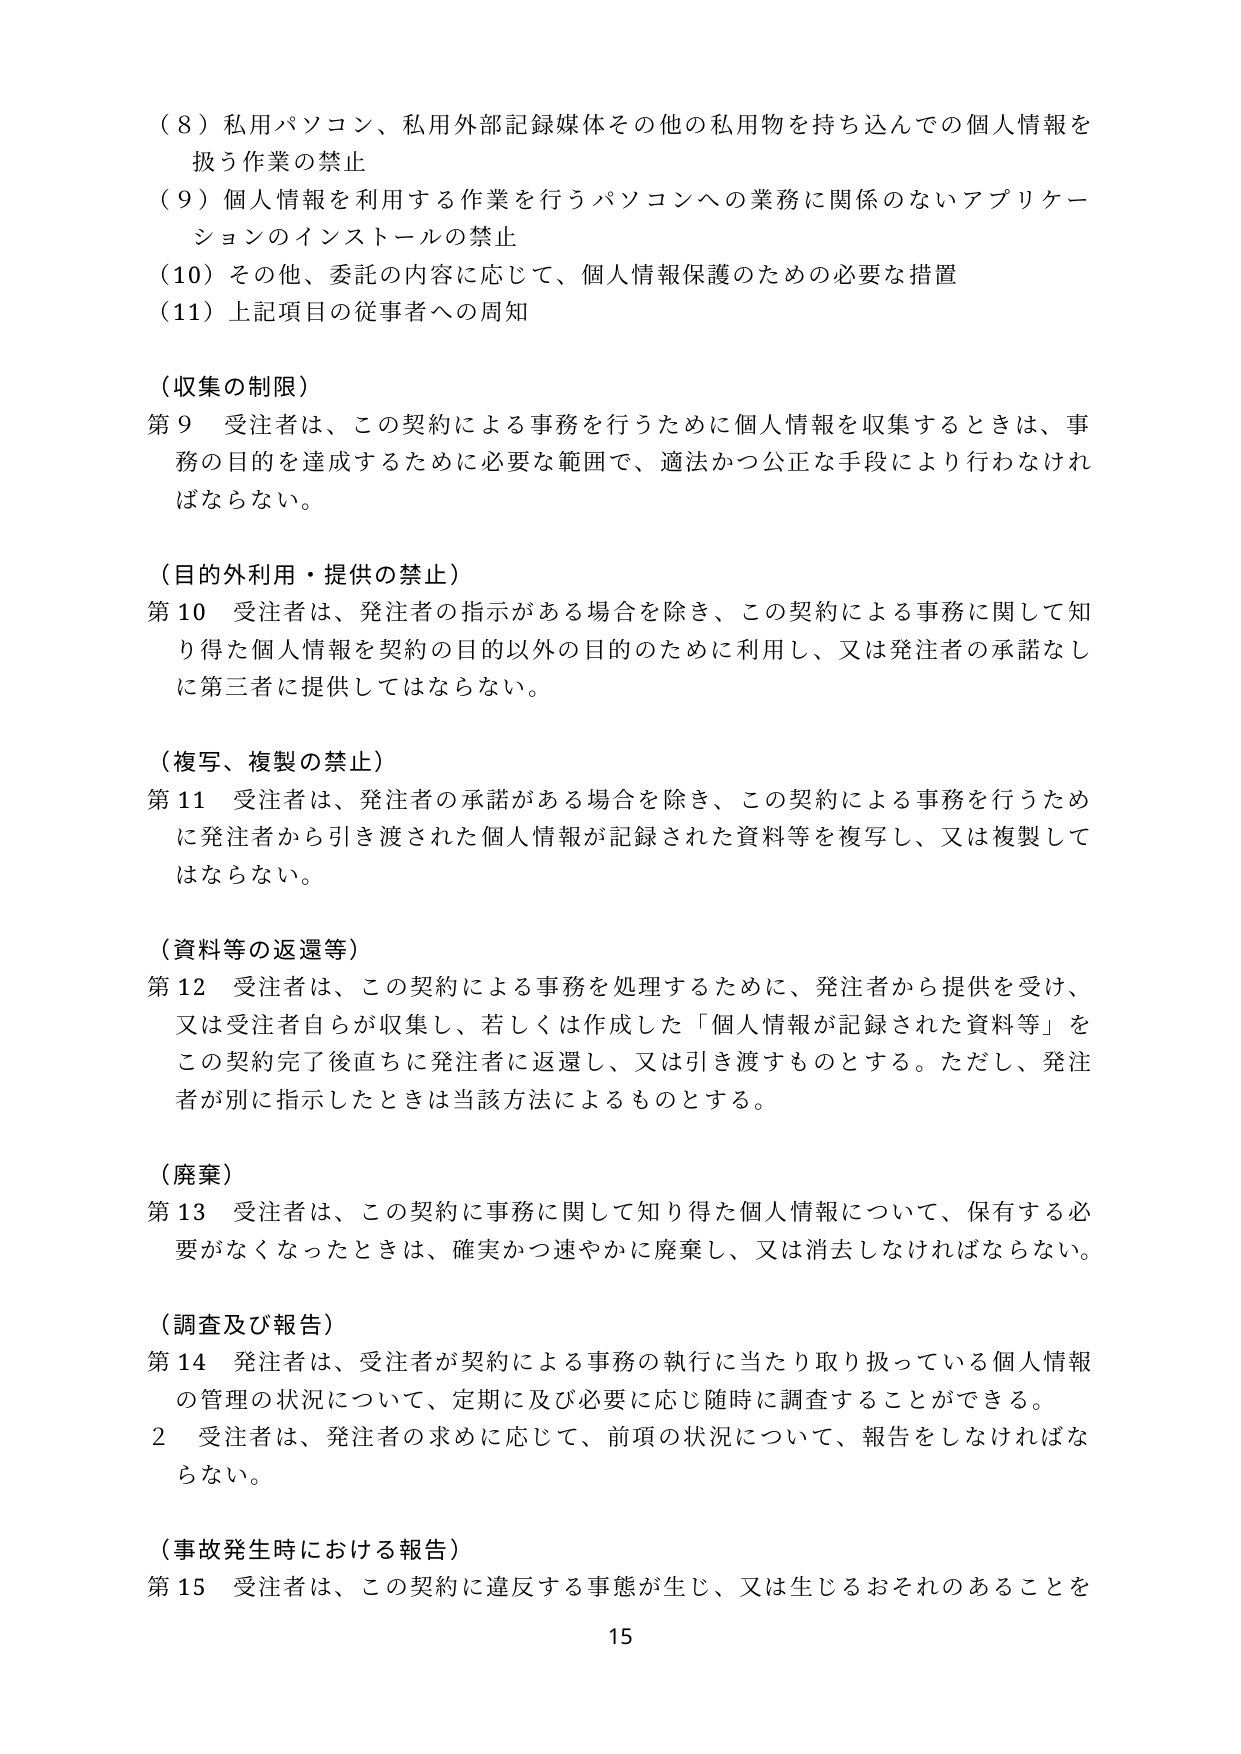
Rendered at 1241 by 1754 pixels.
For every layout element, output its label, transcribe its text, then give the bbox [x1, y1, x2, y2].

text （資料等の返還等） [148, 930, 1092, 967]
text （廃棄） [148, 1155, 1092, 1192]
text （収集の制限） [148, 367, 1092, 405]
text ２ 受注者は、発注者の求めに応じて、前項の状況について、報告をしなければならない。 [148, 1417, 1092, 1492]
text （事故発生時における報告） [148, 1530, 1092, 1567]
list 個人情報を利用する作業を行うパソコンへの業務に関係のないアプリケーションのインストールの禁止 [148, 180, 1092, 255]
text （11）上記項目の従事者への周知 [148, 292, 1092, 330]
text 第14 発注者は、受注者が契約による事務の執行に当たり取り扱っている個人情報の管理の状況について、定期に及び必要に応じ随時に調査することができる。 [148, 1342, 1092, 1417]
text 第11 受注者は、発注者の承諾がある場合を除き、この契約による事務を行うために発注者から引き渡された個人情報が記録された資料等を複写し、又は複製してはならない。 [148, 780, 1092, 892]
text （10）その他、委託の内容に応じて、個人情報保護のための必要な措置 [148, 255, 1092, 292]
text （複写、複製の禁止） [148, 742, 1092, 780]
text 第13 受注者は、この契約に事務に関して知り得た個人情報について、保有する必要がなくなったときは、確実かつ速やかに廃棄し、又は消去しなければならない。 [148, 1192, 1092, 1267]
text （調査及び報告） [148, 1305, 1092, 1342]
list 私用パソコン、私用外部記録媒体その他の私用物を持ち込んでの個人情報を扱う作業の禁止 [148, 105, 1092, 180]
text 第12 受注者は、この契約による事務を処理するために、発注者から提供を受け、又は受注者自らが収集し、若しくは作成した「個人情報が記録された資料等」を、この契約完了後直ちに発注者に返還し、又は引き渡すものとする。ただし、発注者が別に指示したときは当該方法によるものとする。 [148, 967, 1092, 1117]
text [148, 1567, 1092, 1605]
text 第９ 受注者は、この契約による事務を行うために個人情報を収集するときは、事務の目的を達成するために必要な範囲で、適法かつ公正な手段により行わなければならない。 [148, 405, 1092, 517]
text 第10 受注者は、発注者の指示がある場合を除き、この契約による事務に関して知り得た個人情報を契約の目的以外の目的のために利用し、又は発注者の承諾なしに第三者に提供してはならない。 [148, 592, 1092, 705]
text （目的外利用・提供の禁止） [148, 555, 1092, 592]
